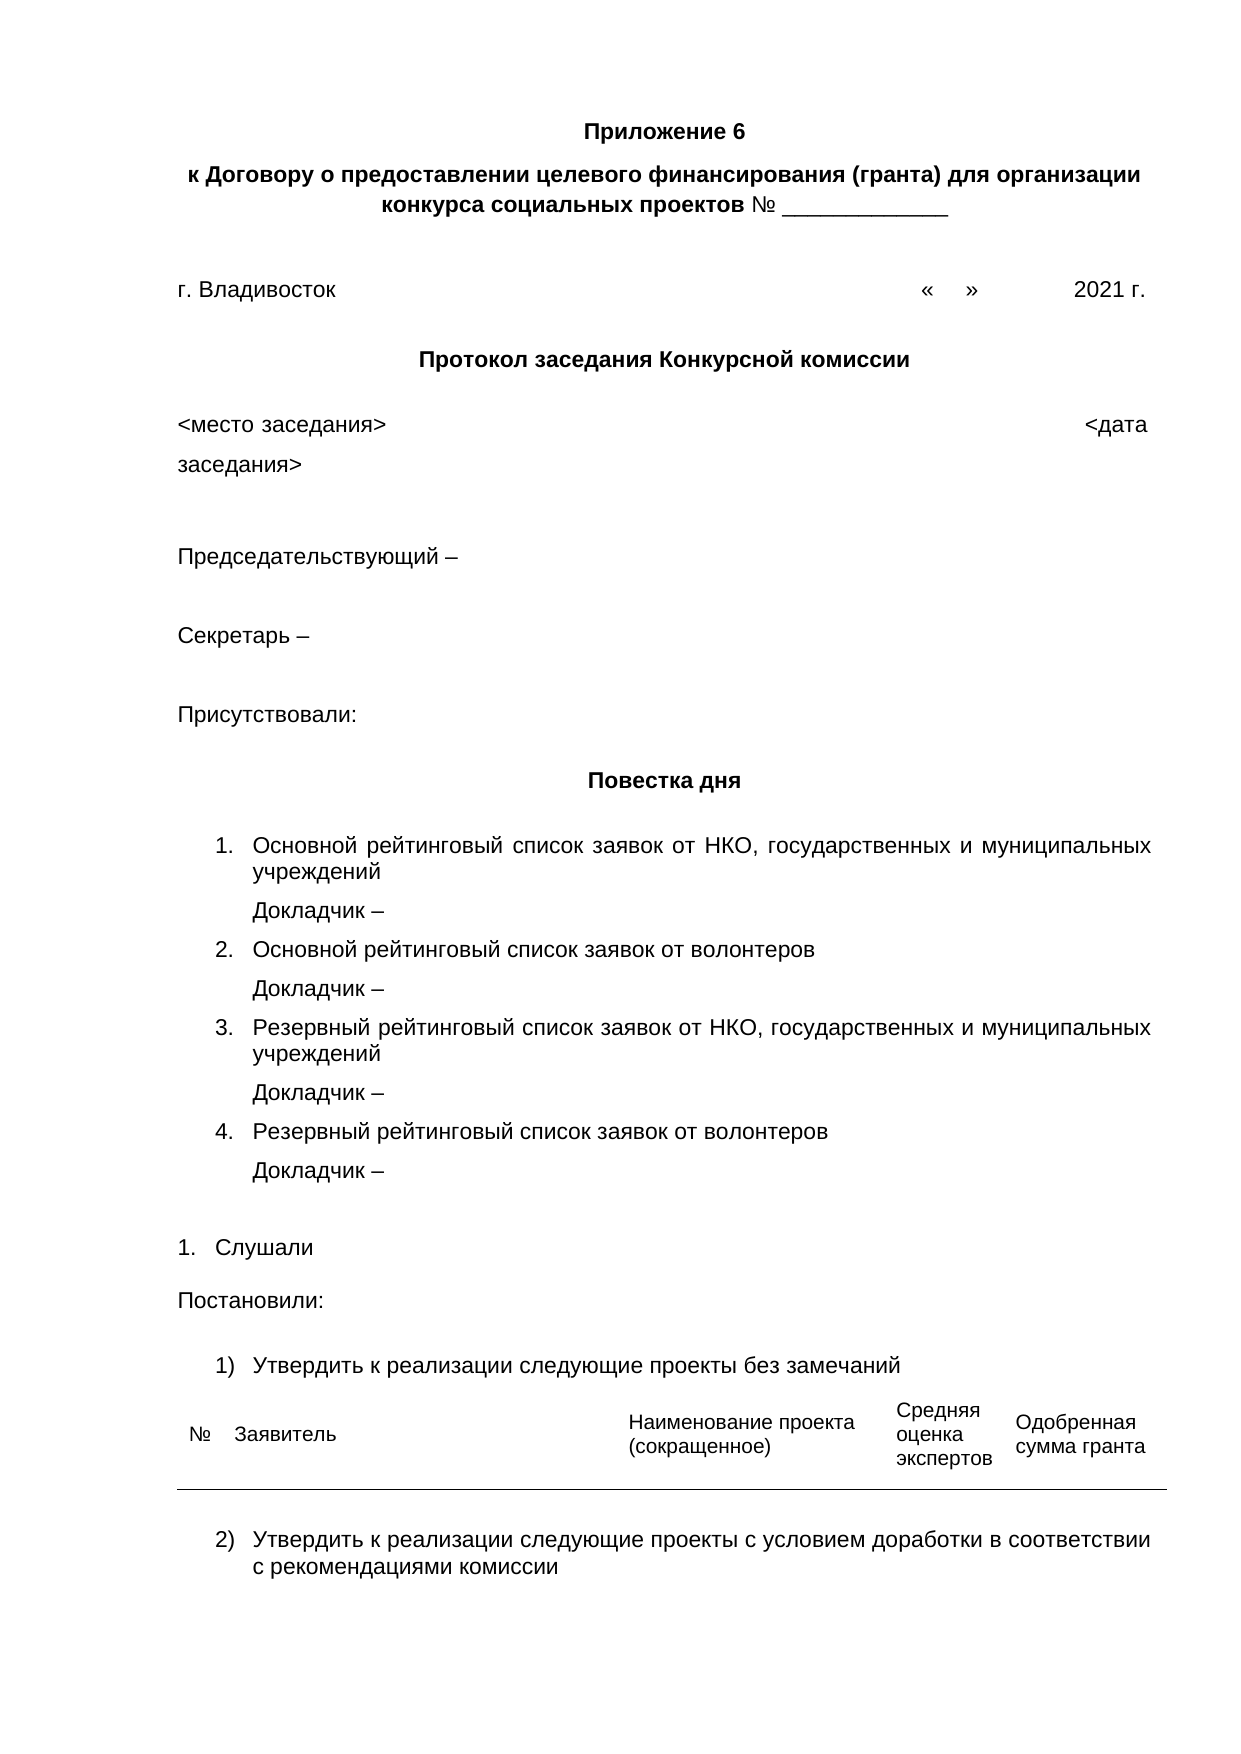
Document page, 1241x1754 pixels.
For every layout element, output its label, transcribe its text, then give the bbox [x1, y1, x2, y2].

table_header Средняя оценка экспертов [885, 1379, 1004, 1489]
text Повестка дня [177, 767, 1152, 793]
table_header Наименование проекта (сокращенное) [617, 1379, 885, 1489]
list Резервный рейтинговый список заявок от волонтеров [215, 1118, 1152, 1144]
list Основной рейтинговый список заявок от НКО, государственных и муниципальных учреждений [215, 832, 1152, 885]
list Слушали [177, 1234, 1152, 1261]
list Утвердить к реализации следующие проекты без замечаний [215, 1352, 1152, 1379]
text Постановили: [177, 1287, 1152, 1313]
title к Договору о предоставлении целевого финансирования (гранта) для организации конкурса социальных проектов № _____________ [177, 161, 1152, 217]
title Приложение 6 [177, 118, 1152, 144]
list Резервный рейтинговый список заявок от НКО, государственных и муниципальных учреждений [215, 1014, 1152, 1066]
list Утвердить к реализации следующие проекты с условием доработки в соответствии с рекомендациями комиссии [215, 1526, 1152, 1579]
table_header № [177, 1379, 223, 1489]
list Докладчик – [252, 1157, 1152, 1183]
text <место заседания> <дата заседания> [177, 411, 1152, 477]
list Докладчик – [252, 897, 1152, 923]
text Протокол заседания Конкурсной комиссии [177, 346, 1152, 372]
text г. Владивосток « » 2021 г. [177, 276, 1152, 303]
list Докладчик – [252, 975, 1152, 1001]
title Присутствовали: [177, 701, 1152, 727]
title Председательствующий – [177, 543, 1152, 569]
title Секретарь – [177, 622, 1152, 648]
list Основной рейтинговый список заявок от волонтеров [215, 936, 1152, 962]
table_header Заявитель [223, 1379, 617, 1489]
table_header Одобренная сумма гранта [1004, 1379, 1167, 1489]
list Докладчик – [252, 1079, 1152, 1105]
